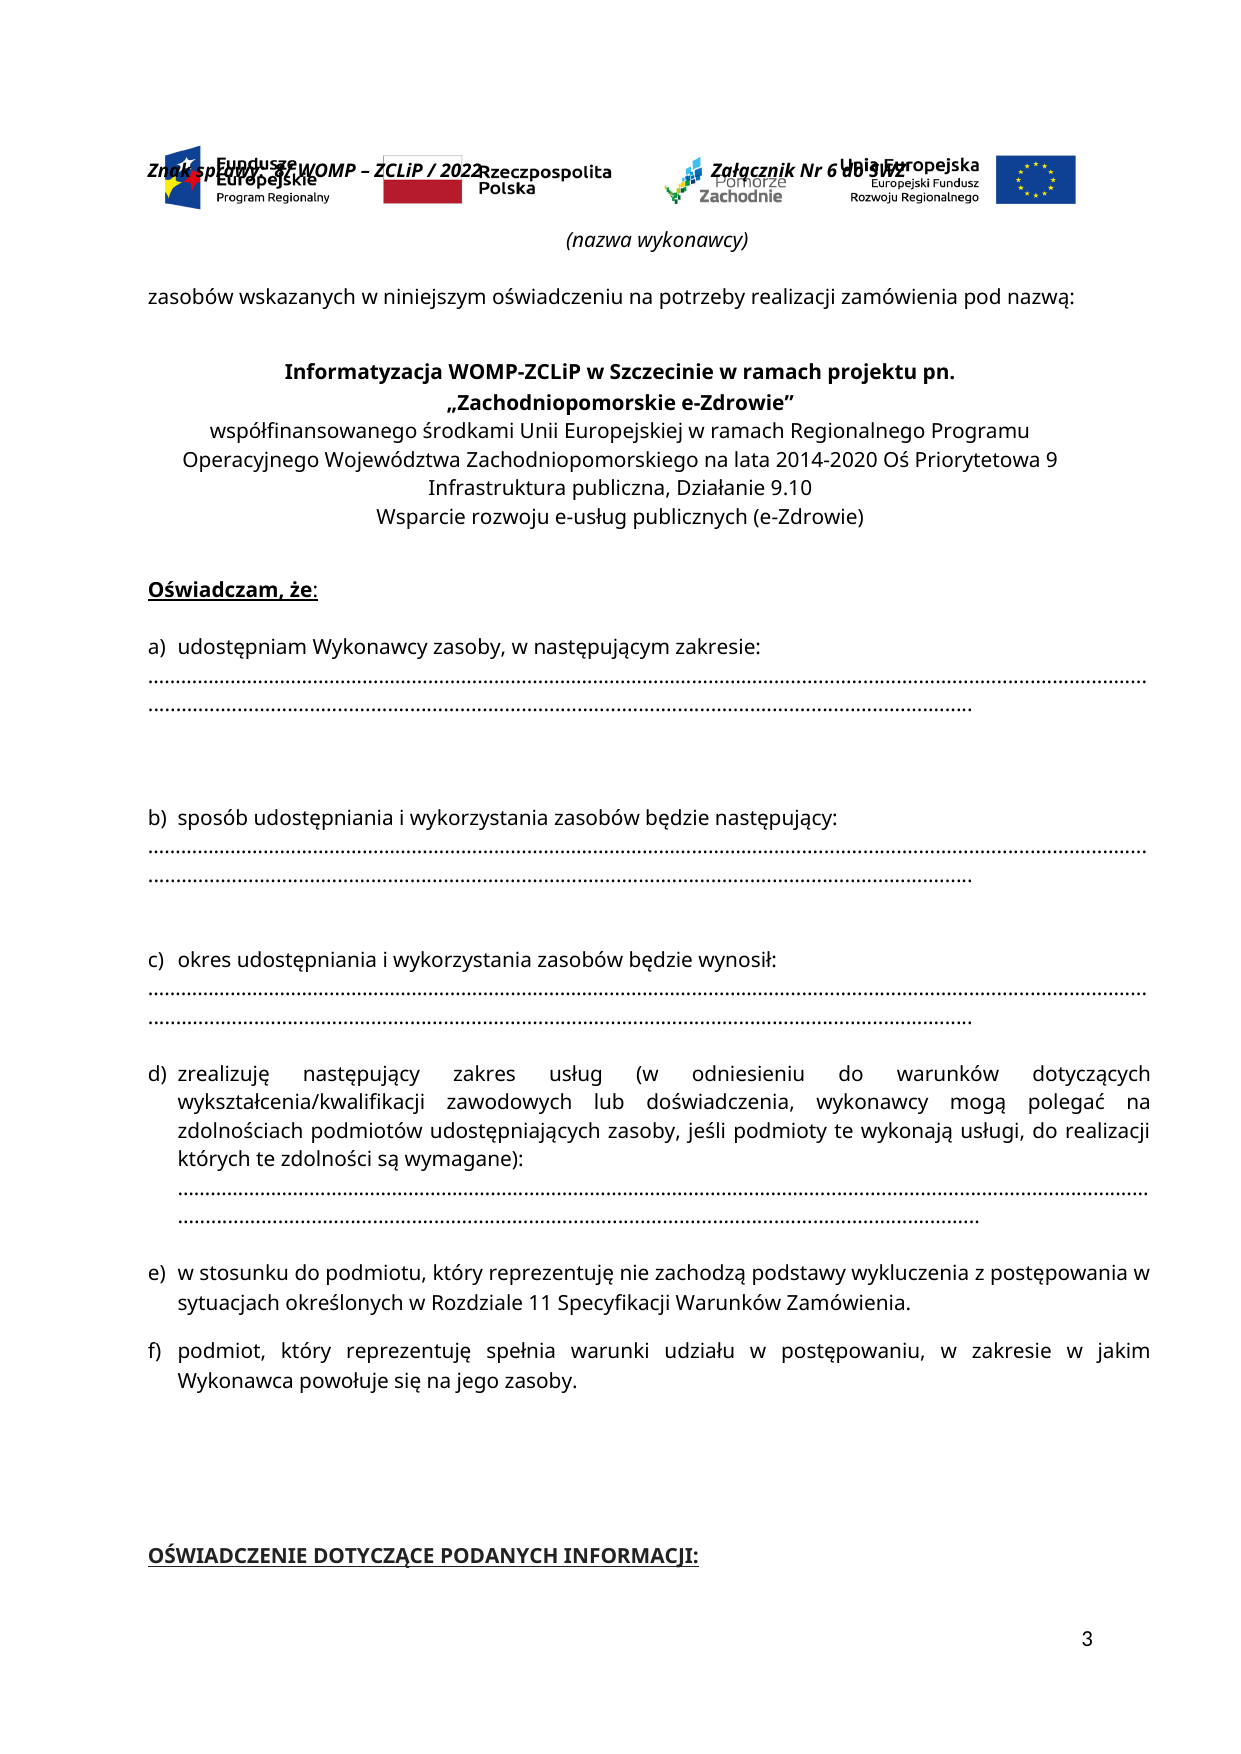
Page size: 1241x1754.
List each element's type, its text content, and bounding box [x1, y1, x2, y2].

text ……………………………………………………………………………………………………….................................................................................................................................................................................................................... [148, 973, 1152, 1030]
text OŚWIADCZENIE DOTYCZĄCE PODANYCH INFORMACJI: [148, 1542, 1093, 1570]
list podmiot, który reprezentuję spełnia warunki udziału w postępowaniu, w zakresie w jakim Wykonawca powołuje się na jego zasoby. [148, 1336, 1152, 1395]
list udostępniam Wykonawcy zasoby, w następującym zakresie: [148, 632, 1152, 661]
text zasobów wskazanych w niniejszym oświadczeniu na potrzeby realizacji zamówienia pod nazwą: [148, 282, 1093, 310]
text Oświadczam, że: [148, 575, 1063, 604]
text (nazwa wykonawcy) [148, 183, 1093, 253]
text ……………………………………………………………………………………………………….................................................................................................................................................................................................................... [148, 831, 1152, 888]
list Wsparcie rozwoju e-usług publicznych (e-Zdrowie) [148, 502, 1093, 530]
list okres udostępniania i wykorzystania zasobów będzie wynosił: [148, 945, 1152, 973]
text Informatyzacja WOMP-ZCLiP w Szczecinie w ramach projektu pn. [148, 357, 1093, 386]
picture [147, 129, 1093, 225]
list w stosunku do podmiotu, który reprezentuję nie zachodzą podstawy wykluczenia z postępowania w sytuacjach określonych w Rozdziale 11 Specyfikacji Warunków Zamówienia. [148, 1258, 1152, 1317]
list sposób udostępniania i wykorzystania zasobów będzie następujący: [148, 803, 1152, 831]
text ………………………………………………………………………………………………………........................................................................................................................................................................................................... [177, 1173, 1152, 1229]
list zrealizuję następujący zakres usług (w odniesieniu do warunków dotyczących wykształcenia/kwalifikacji zawodowych lub doświadczenia, wykonawcy mogą polegać na zdolnościach podmiotów udostępniających zasoby, jeśli podmioty te wykonają usługi, do realizacji których te zdolności są wymagane): [148, 1059, 1152, 1173]
text „Zachodniopomorskie e-Zdrowie” [148, 388, 1093, 417]
list współfinansowanego środkami Unii Europejskiej w ramach Regionalnego Programu Operacyjnego Województwa Zachodniopomorskiego na lata 2014-2020 Oś Priorytetowa 9 Infrastruktura publiczna, Działanie 9.10 [148, 417, 1093, 502]
text ……………………………………………………………………………………………………….................................................................................................................................................................................................................... [148, 661, 1152, 718]
